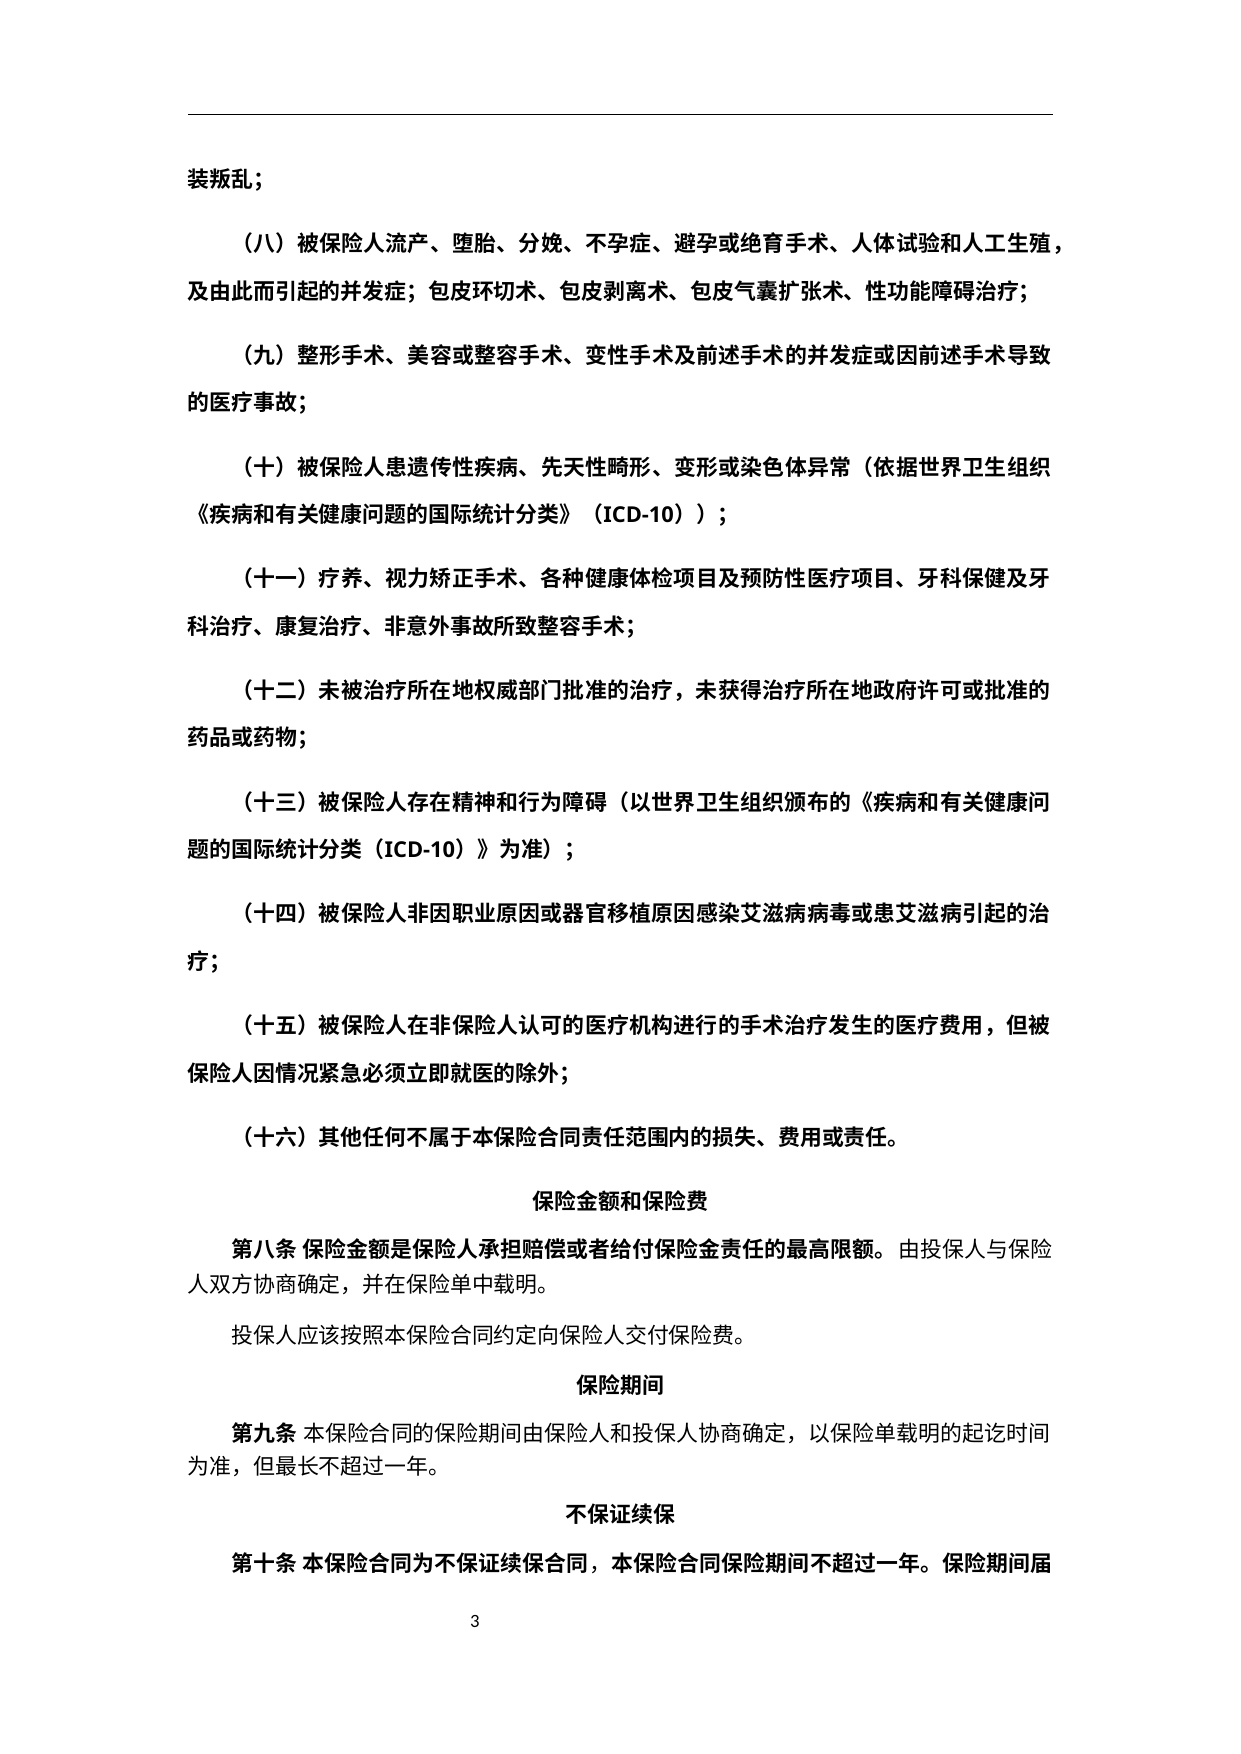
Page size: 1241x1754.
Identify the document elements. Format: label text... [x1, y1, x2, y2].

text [187, 1545, 1053, 1578]
list 被保险人非因职业原因或器官移植原因感染艾滋病病毒或患艾滋病引起的治疗； [187, 896, 1053, 976]
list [187, 162, 1053, 194]
list 被保险人患遗传性疾病、先天性畸形、变形或染色体异常（依据世界卫生组织《疾病和有关健康问题的国际统计分类》（ICD-10））； [187, 449, 1053, 529]
list 保险期间 [187, 1368, 1053, 1400]
list 被保险人在非保险人认可的医疗机构进行的手术治疗发生的医疗费用，但被保险人因情况紧急必须立即就医的除外； [187, 1008, 1053, 1087]
list 整形手术、美容或整容手术、变性手术及前述手术的并发症或因前述手术导致的医疗事故； [187, 338, 1053, 417]
text 投保人应该按照本保险合同约定向保险人交付保险费。 [187, 1318, 1053, 1349]
text 第八条 保险金额是保险人承担赔偿或者给付保险金责任的最高限额。由投保人与保险人双方协商确定，并在保险单中载明。 [187, 1231, 1053, 1299]
list 未被治疗所在地权威部门批准的治疗，未获得治疗所在地政府许可或批准的药品或药物； [187, 673, 1053, 752]
list 被保险人流产、堕胎、分娩、不孕症、避孕或绝育手术、人体试验和人工生殖，及由此而引起的并发症；包皮环切术、包皮剥离术、包皮气囊扩张术、性功能障碍治疗； [187, 226, 1053, 305]
list 疗养、视力矫正手术、各种健康体检项目及预防性医疗项目、牙科保健及牙科治疗、康复治疗、非意外事故所致整容手术； [187, 561, 1053, 640]
text 第九条 本保险合同的保险期间由保险人和投保人协商确定，以保险单载明的起讫时间为准，但最长不超过一年。 [187, 1416, 1053, 1481]
text 保险金额和保险费 [187, 1184, 1053, 1216]
list 其他任何不属于本保险合同责任范围内的损失、费用或责任。 [187, 1120, 1053, 1151]
list 不保证续保 [187, 1497, 1053, 1529]
list 被保险人存在精神和行为障碍（以世界卫生组织颁布的《疾病和有关健康问题的国际统计分类（ICD-10）》为准）； [187, 784, 1053, 864]
